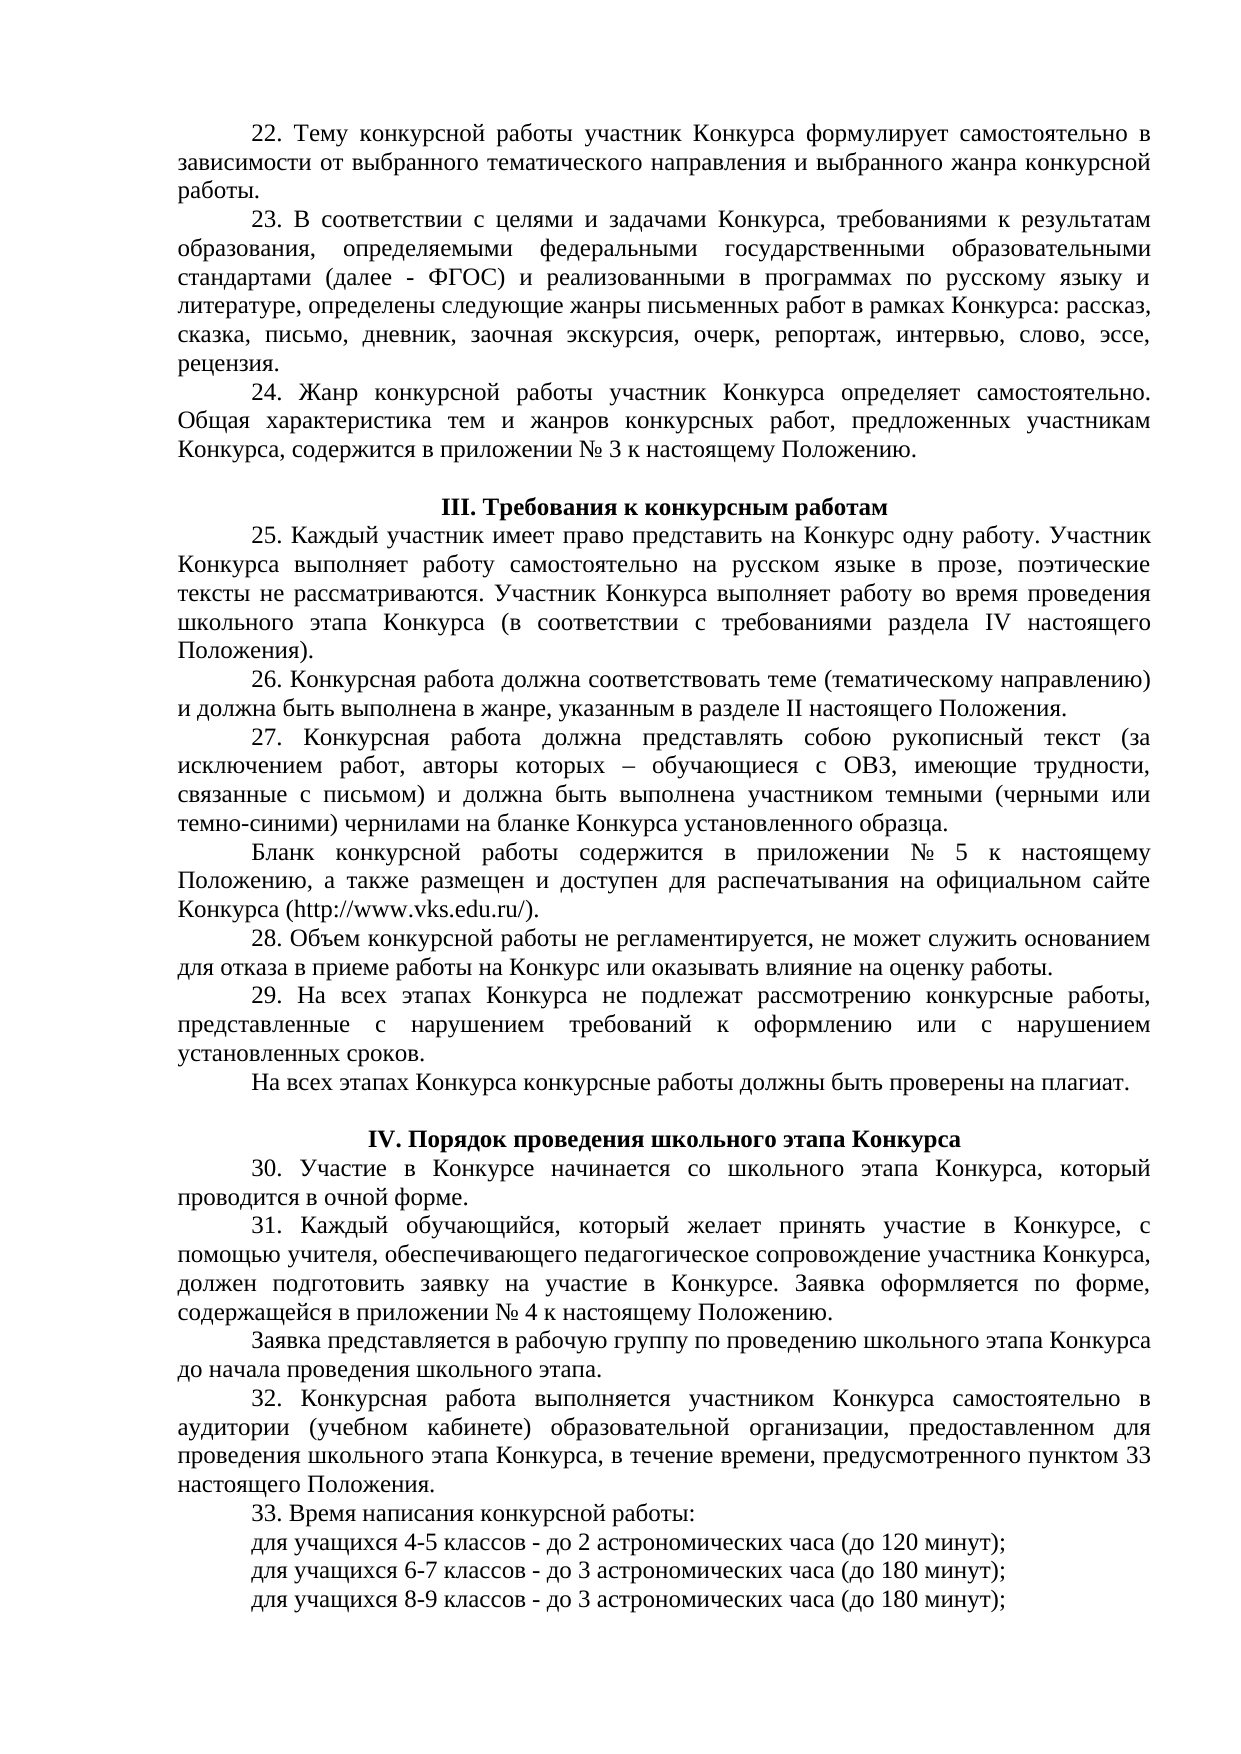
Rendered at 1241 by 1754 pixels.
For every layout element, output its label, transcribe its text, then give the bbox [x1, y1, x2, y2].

text 33. Время написания конкурсной работы: [177, 1498, 1152, 1527]
text 26. Конкурсная работа должна соответствовать теме (тематическому направлению) и должна быть выполнена в жанре, указанным в разделе II настоящего Положения. [177, 664, 1152, 722]
text Бланк конкурсной работы содержится в приложении № 5 к настоящему Положению, а также размещен и доступен для распечатывания на официальном сайте Конкурса (http://www.vks.edu.ru/). [177, 837, 1152, 923]
text 27. Конкурсная работа должна представлять собою рукописный текст (за исключением работ, авторы которых – обучающиеся с ОВЗ, имеющие трудности, связанные с письмом) и должна быть выполнена участником темными (черными или темно-синими) чернилами на бланке Конкурса установленного образца. [177, 722, 1152, 837]
text для учащихся 4-5 классов - до 2 астрономических часа (до 120 минут); [177, 1527, 1152, 1556]
text На всех этапах Конкурса конкурсные работы должны быть проверены на плагиат. [177, 1067, 1152, 1096]
text IV. Порядок проведения школьного этапа Конкурса [177, 1124, 1152, 1153]
text 28. Объем конкурсной работы не регламентируется, не может служить основанием для отказа в приеме работы на Конкурс или оказывать влияние на оценку работы. [177, 923, 1152, 981]
text 24. Жанр конкурсной работы участник Конкурса определяет самостоятельно. Общая характеристика тем и жанров конкурсных работ, предложенных участникам Конкурса, содержится в приложении № 3 к настоящему Положению. [177, 377, 1152, 463]
text 25. Каждый участник имеет право представить на Конкурс одну работу. Участник Конкурса выполняет работу самостоятельно на русском языке в прозе, поэтические тексты не рассматриваются. Участник Конкурса выполняет работу во время проведения школьного этапа Конкурса (в соответствии с требованиями раздела IV настоящего Положения). [177, 521, 1152, 664]
text Заявка представляется в рабочую группу по проведению школьного этапа Конкурса до начала проведения школьного этапа. [177, 1326, 1152, 1383]
text 31. Каждый обучающийся, который желает принять участие в Конкурсе, с помощью учителя, обеспечивающего педагогическое сопровождение участника Конкурса, должен подготовить заявку на участие в Конкурсе. Заявка оформляется по форме, содержащейся в приложении № 4 к настоящему Положению. [177, 1211, 1152, 1326]
text 29. На всех этапах Конкурса не подлежат рассмотрению конкурсные работы, представленные с нарушением требований к оформлению или с нарушением установленных сроков. [177, 981, 1152, 1067]
text 23. В соответствии с целями и задачами Конкурса, требованиями к результатам образования, определяемыми федеральными государственными образовательными стандартами (далее - ФГОС) и реализованными в программах по русскому языку и литературе, определены следующие жанры письменных работ в рамках Конкурса: рассказ, сказка, письмо, дневник, заочная экскурсия, очерк, репортаж, интервью, слово, эссе, рецензия. [177, 204, 1152, 377]
text для учащихся 8-9 классов - до 3 астрономических часа (до 180 минут); [177, 1584, 1152, 1613]
text для учащихся 6-7 классов - до 3 астрономических часа (до 180 минут); [177, 1556, 1152, 1584]
text 32. Конкурсная работа выполняется участником Конкурса самостоятельно в аудитории (учебном кабинете) образовательной организации, предоставленном для проведения школьного этапа Конкурса, в течение времени, предусмотренного пунктом 33 настоящего Положения. [177, 1383, 1152, 1498]
text 30. Участие в Конкурсе начинается со школьного этапа Конкурса, который проводится в очной форме. [177, 1153, 1152, 1211]
text 22. Тему конкурсной работы участник Конкурса формулирует самостоятельно в зависимости от выбранного тематического направления и выбранного жанра конкурсной работы. [177, 118, 1152, 204]
text III. Требования к конкурсным работам [177, 492, 1152, 521]
